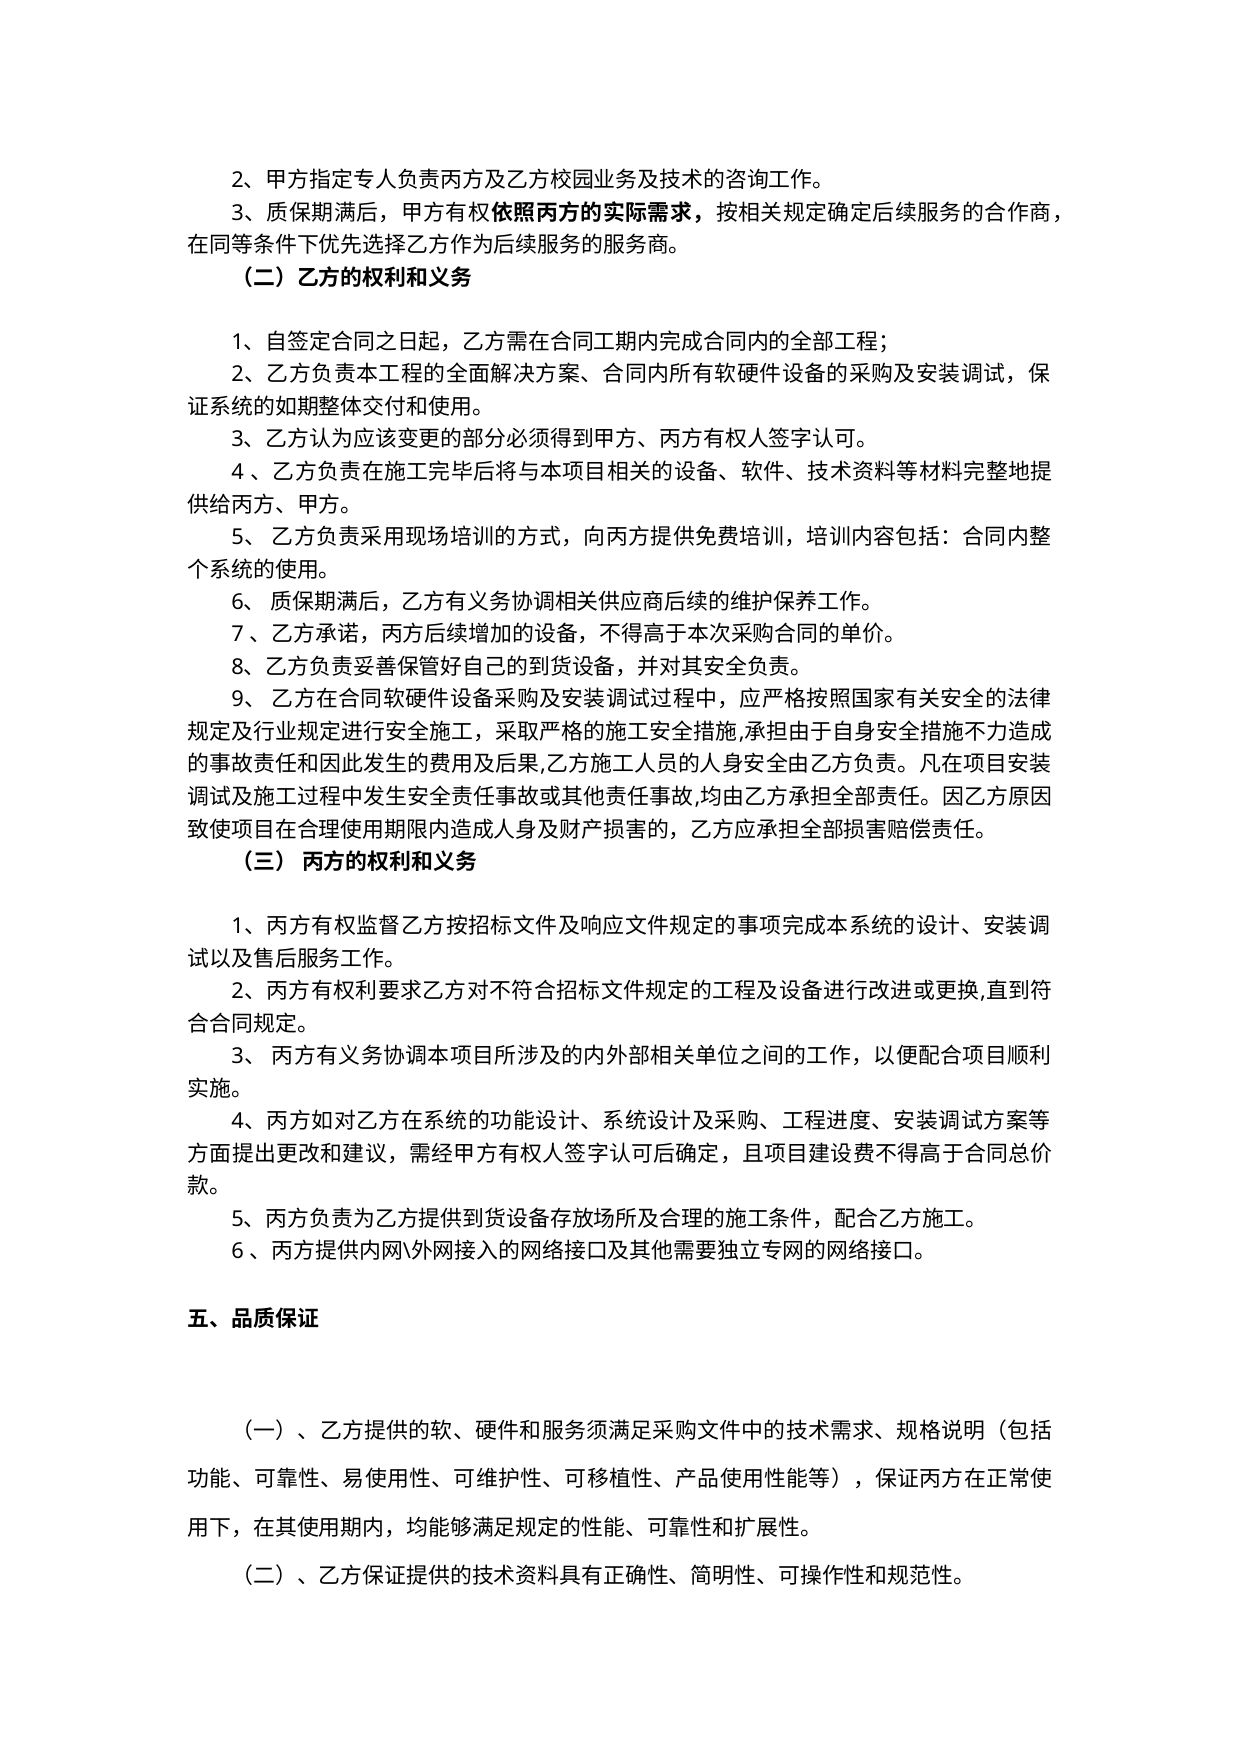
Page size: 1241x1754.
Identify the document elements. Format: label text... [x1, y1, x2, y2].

text （二）乙方的权利和义务 [231, 259, 1053, 292]
text 2、甲方指定专人负责丙方及乙方校园业务及技术的咨询工作。 [187, 162, 1053, 194]
text 3、 丙方有义务协调本项目所涉及的内外部相关单位之间的工作，以便配合项目顺利实施。 [187, 1038, 1053, 1103]
text 6、 质保期满后，乙方有义务协调相关供应商后续的维护保养工作。 [187, 584, 1053, 616]
text 2、乙方负责本工程的全面解决方案、合同内所有软硬件设备的采购及安装调试，保证系统的如期整体交付和使用。 [187, 356, 1053, 421]
text 3、乙方认为应该变更的部分必须得到甲方、丙方有权人签字认可。 [187, 421, 1053, 454]
text （二）、乙方保证提供的技术资料具有正确性、简明性、可操作性和规范性。 [187, 1558, 1053, 1591]
text 1、自签定合同之日起，乙方需在合同工期内完成合同内的全部工程； [187, 324, 1053, 356]
text 9、 乙方在合同软硬件设备采购及安装调试过程中，应严格按照国家有关安全的法律规定及行业规定进行安全施工，采取严格的施工安全措施,承担由于自身安全措施不力造成的事故责任和因此发生的费用及后果,乙方施工人员的人身安全由乙方负责。凡在项目安装调试及施工过程中发生安全责任事故或其他责任事故,均由乙方承担全部责任。因乙方原因致使项目在合理使用期限内造成人身及财产损害的，乙方应承担全部损害赔偿责任。 [187, 681, 1053, 844]
text 6 、丙方提供内网\外网接入的网络接口及其他需要独立专网的网络接口。 [187, 1233, 1053, 1265]
text 3、质保期满后，甲方有权依照丙方的实际需求，按相关规定确定后续服务的合作商，在同等条件下优先选择乙方作为后续服务的服务商。 [187, 194, 1053, 259]
text （一）、乙方提供的软、硬件和服务须满足采购文件中的技术需求、规格说明（包括功能、可靠性、易使用性、可维护性、可移植性、产品使用性能等），保证丙方在正常使用下，在其使用期内，均能够满足规定的性能、可靠性和扩展性。 [187, 1412, 1053, 1542]
text 4、丙方如对乙方在系统的功能设计、系统设计及采购、工程进度、安装调试方案等方面提出更改和建议，需经甲方有权人签字认可后确定，且项目建设费不得高于合同总价款。 [187, 1103, 1053, 1200]
text 2、丙方有权利要求乙方对不符合招标文件规定的工程及设备进行改进或更换,直到符合合同规定。 [187, 973, 1053, 1038]
subtitle 五、品质保证 [187, 1301, 1053, 1333]
text 5、丙方负责为乙方提供到货设备存放场所及合理的施工条件，配合乙方施工。 [187, 1200, 1053, 1233]
text 5、 乙方负责采用现场培训的方式，向丙方提供免费培训，培训内容包括：合同内整个系统的使用。 [187, 519, 1053, 584]
text 8、乙方负责妥善保管好自己的到货设备，并对其安全负责。 [187, 649, 1053, 681]
text 7 、乙方承诺，丙方后续增加的设备，不得高于本次采购合同的单价。 [187, 616, 1053, 649]
text （三） 丙方的权利和义务 [231, 844, 1053, 876]
text 4 、乙方负责在施工完毕后将与本项目相关的设备、软件、技术资料等材料完整地提供给丙方、甲方。 [187, 454, 1053, 519]
text 1、丙方有权监督乙方按招标文件及响应文件规定的事项完成本系统的设计、安装调试以及售后服务工作。 [187, 908, 1053, 973]
